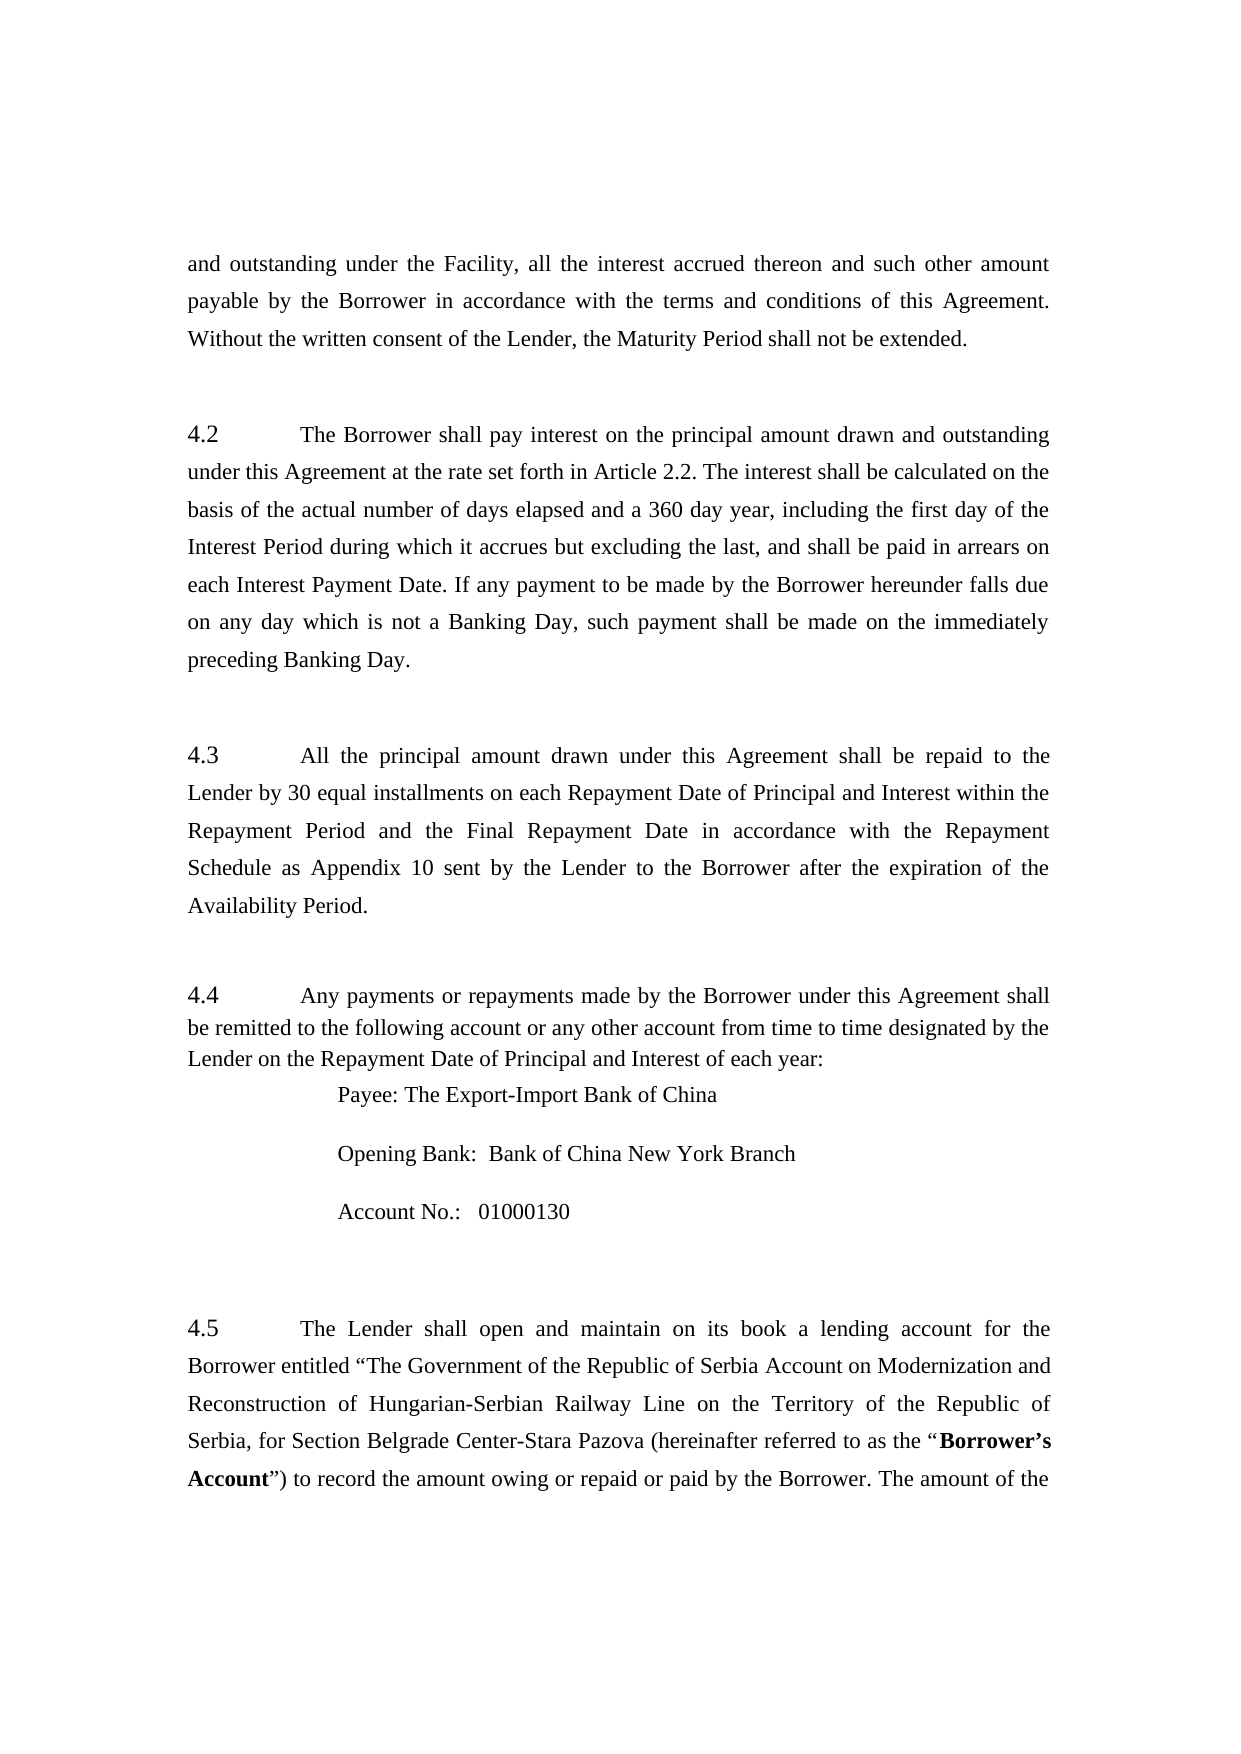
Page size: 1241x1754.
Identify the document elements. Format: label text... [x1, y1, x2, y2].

text Account No.: 01000130 [187, 1189, 1051, 1227]
text Payee: The Export-Import Bank of China [187, 1073, 1051, 1110]
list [187, 241, 1051, 354]
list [187, 1306, 1051, 1493]
list Any payments or repayments made by the Borrower under this Agreement shall be remitted to the following account or any other account from time to time designated by the Lender on the Repayment Date of Principal and Interest of each year: [187, 979, 1051, 1073]
text Opening Bank: Bank of China New York Branch [187, 1131, 1051, 1168]
list All the principal amount drawn under this Agreement shall be repaid to the Lender by 30 equal installments on each Repayment Date of Principal and Interest within the Repayment Period and the Final Repayment Date in accordance with the Repayment Schedule as Appendix 10 sent by the Lender to the Borrower after the expiration of the Availability Period. [187, 733, 1051, 921]
list The Borrower shall pay interest on the principal amount drawn and outstanding under this Agreement at the rate set forth in Article 2.2. The interest shall be calculated on the basis of the actual number of days elapsed and a 360 day year, including the first day of the Interest Period during which it accrues but excluding the last, and shall be paid in arrears on each Interest Payment Date. If any payment to be made by the Borrower hereunder falls due on any day which is not a Banking Day, such payment shall be made on the immediately preceding Banking Day. [187, 412, 1051, 675]
